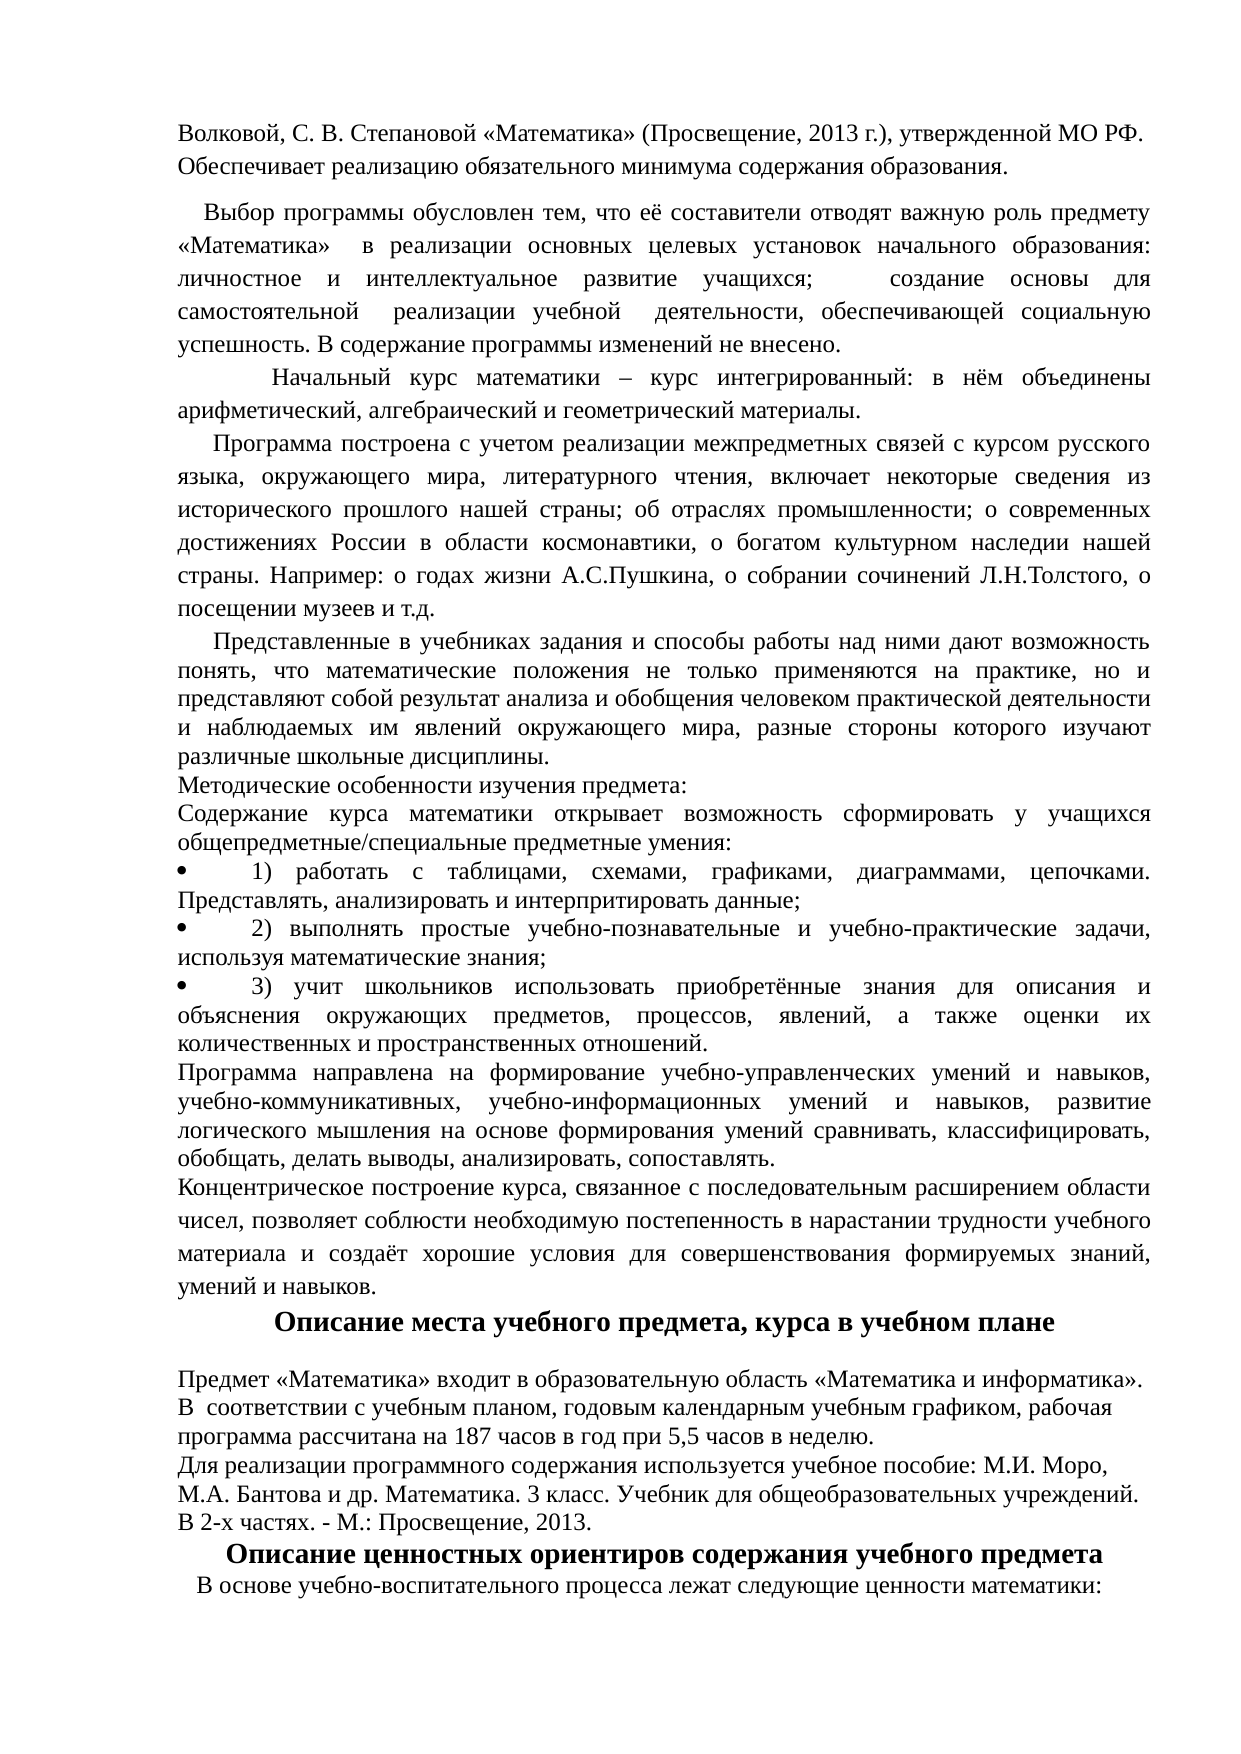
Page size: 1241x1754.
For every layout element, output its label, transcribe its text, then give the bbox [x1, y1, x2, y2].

text Выбор программы обусловлен тем, что её составители отводят важную роль предмету «Математика» в реализации основных целевых установок начального образования: личностное и интеллектуальное развитие учащихся; создание основы для самостоятельной реализации учебной деятельности, обеспечивающей социальную успешность. В содержание программы изменений не внесено. [177, 197, 1152, 357]
list 1) работать с таблицами, схемами, графиками, диаграммами, цепочками. Представлять, анализировать и интерпритировать данные; [177, 856, 1152, 913]
text Представленные в учебниках задания и способы работы над ними дают возможность понять, что математические положения не только применяются на практике, но и представляют собой результат анализа и обобщения человеком практической деятельности и наблюдаемых им явлений окружающего мира, разные стороны которого изучают различные школьные дисциплины. [177, 626, 1152, 770]
text В основе учебно-воспитательного процесса лежат следующие ценности математики: [177, 1570, 1152, 1598]
text Программа направлена на формирование учебно-управленческих умений и навыков, учебно-коммуникативных, учебно-информационных умений и навыков, развитие логического мышления на основе формирования умений сравнивать, классифицировать, обобщать, делать выводы, анализировать, сопоставлять. [177, 1057, 1152, 1172]
text Начальный курс математики – курс интегрированный: в нём объединены арифметический, алгебраический и геометрический материалы. [177, 362, 1152, 423]
text В соответствии с учебным планом, годовым календарным учебным графиком, рабочая программа рассчитана на 187 часов в год при 5,5 часов в неделю. [177, 1392, 1152, 1450]
text Содержание курса математики открывает возможность сформировать у учащихся общепредметные/специальные предметные умения: [177, 798, 1152, 856]
list 2) выполнять простые учебно-познавательные и учебно-практические задачи, используя математические знания; [177, 913, 1152, 971]
text Концентрическое построение курса, связанное с последовательным расширением области чисел, позволяет соблюсти необходимую постепенность в нарастании трудности учебного материала и создаёт хорошие условия для совершенствования формируемых знаний, умений и навыков. [177, 1172, 1152, 1300]
text Описание ценностных ориентиров содержания учебного предмета [177, 1536, 1152, 1570]
list Описание места учебного предмета, курса в учебном плане [177, 1304, 1152, 1338]
text Для реализации программного содержания используется учебное пособие: М.И. Моро, М.А. Бантова и др. Математика. 3 класс. Учебник для общеобразовательных учреждений. В 2-х частях. - М.: Просвещение, 2013. [177, 1450, 1152, 1536]
text Методические особенности изучения предмета: [177, 770, 1152, 798]
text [177, 118, 1152, 180]
text Предмет «Математика» входит в образовательную область «Математика и информатика». [177, 1364, 1152, 1392]
list 3) учит школьников использовать приобретённые знания для описания и объяснения окружающих предметов, процессов, явлений, а также оценки их количественных и пространственных отношений. [177, 971, 1152, 1057]
text Программа построена с учетом реализации межпредметных связей с курсом русского языка, окружающего мира, литературного чтения, включает некоторые сведения из исторического прошлого нашей страны; об отраслях промышленности; о современных достижениях России в области космонавтики, о богатом культурном наследии нашей страны. Например: о годах жизни А.С.Пушкина, о собрании сочинений Л.Н.Толстого, о посещении музеев и т.д. [177, 428, 1152, 622]
